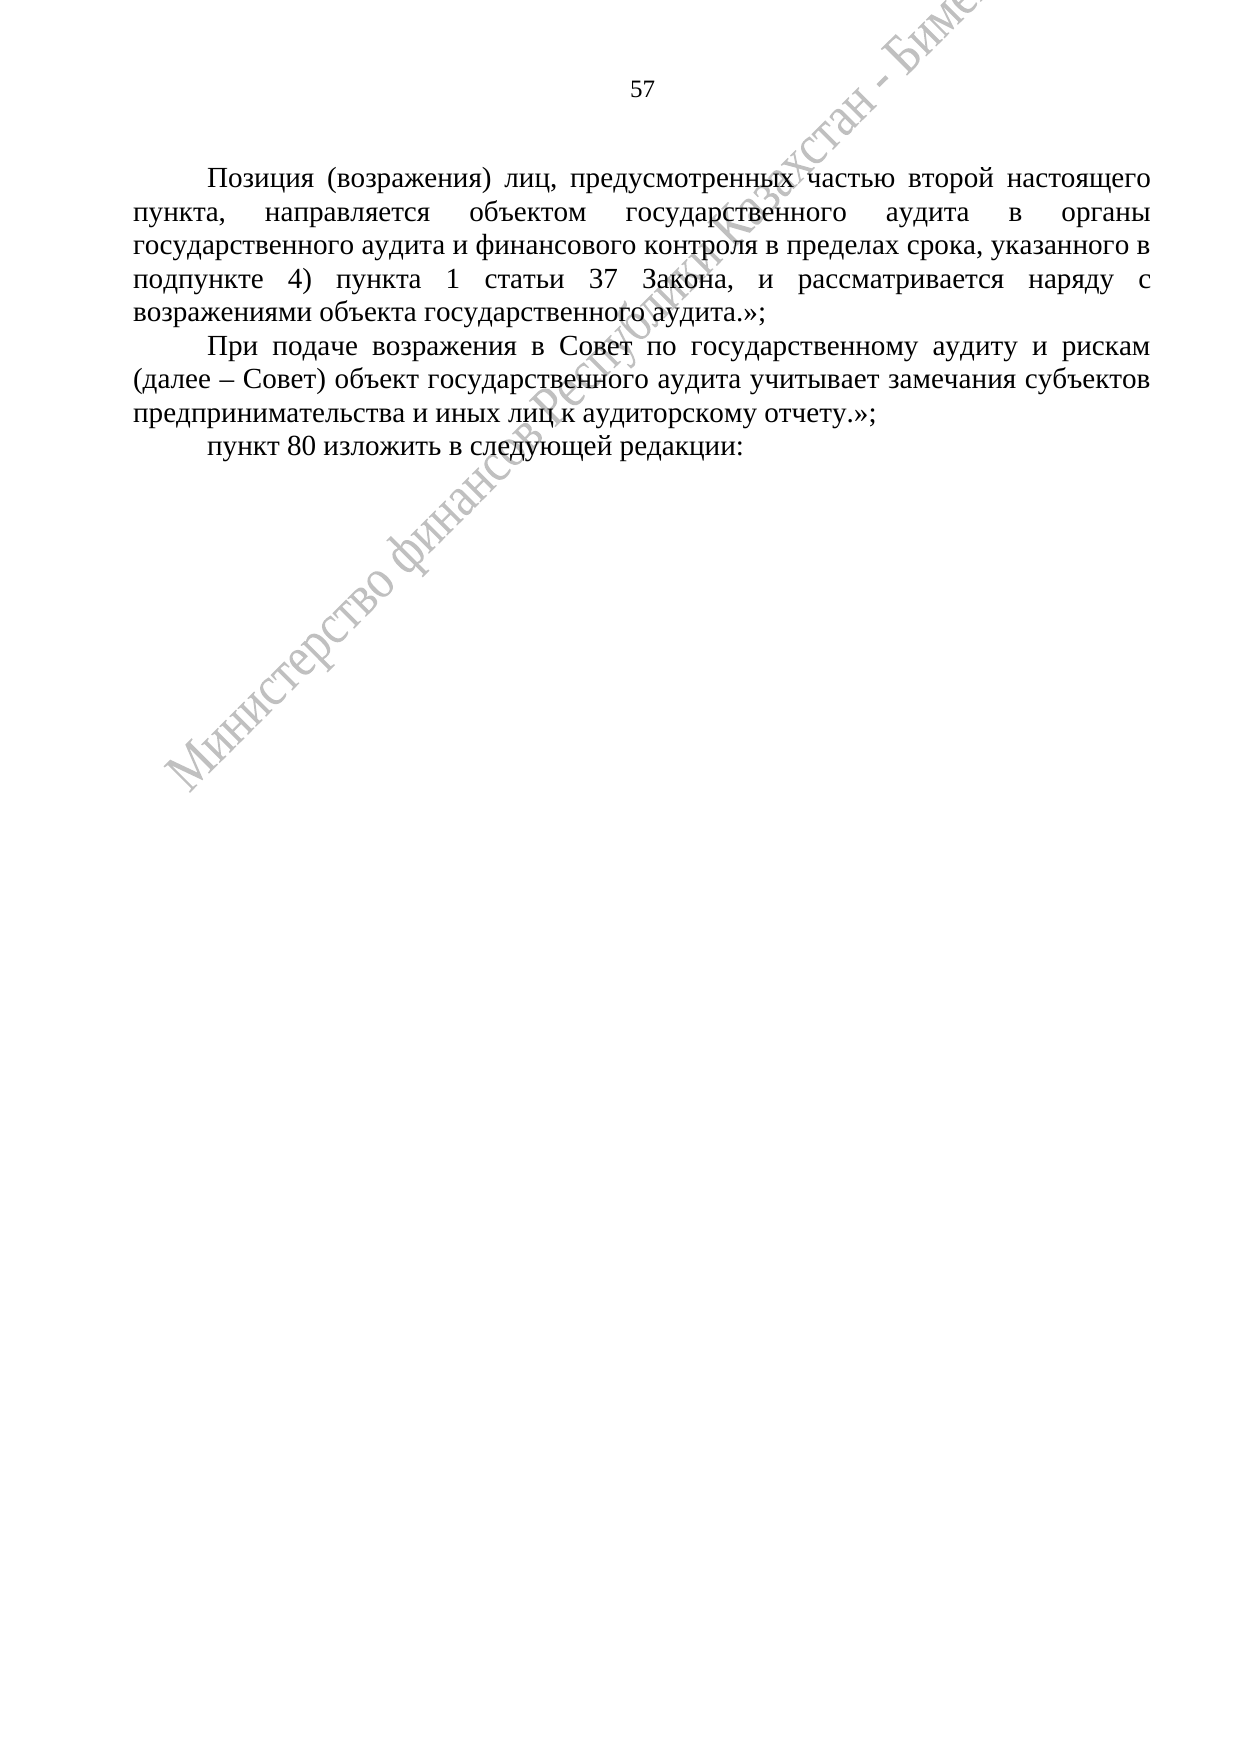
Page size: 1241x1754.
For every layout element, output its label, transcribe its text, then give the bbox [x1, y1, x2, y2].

text При подаче возражения в Совет по государственному аудиту и рискам (далее – Совет) объект государственного аудита учитывает замечания субъектов предпринимательства и иных лиц к аудиторскому отчету.»; [133, 328, 1152, 428]
text пункт 80 изложить в следующей редакции: [133, 428, 1152, 462]
text Позиция (возражения) лиц, предусмотренных частью второй настоящего пункта, направляется объектом государственного аудита в органы государственного аудита и финансового контроля в пределах срока, указанного в подпункте 4) пункта 1 статьи 37 Закона, и рассматривается наряду с возражениями объекта государственного аудита.»; [133, 160, 1152, 328]
